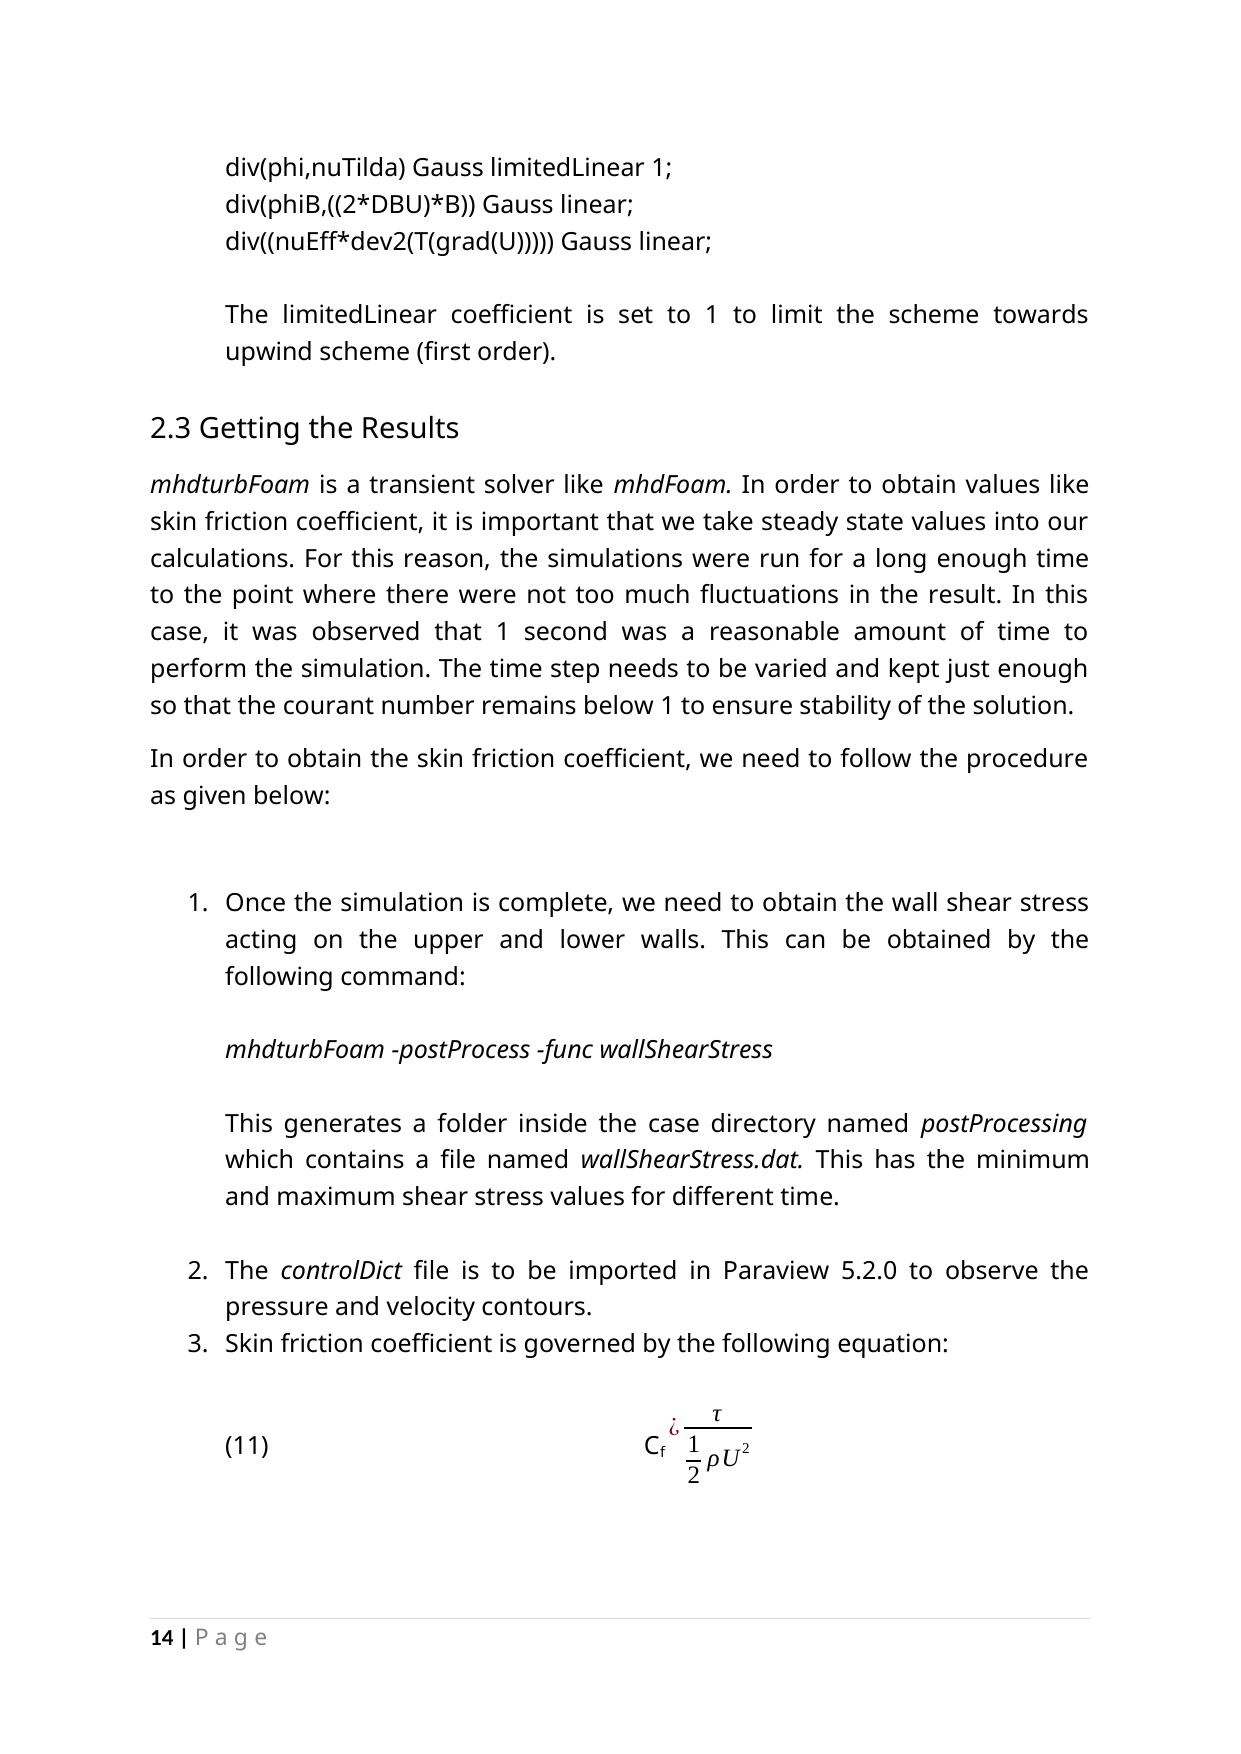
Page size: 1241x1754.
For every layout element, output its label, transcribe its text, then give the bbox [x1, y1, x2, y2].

text The limitedLinear coefficient is set to 1 to limit the scheme towards upwind scheme (first order). [225, 297, 1090, 368]
text div(phiB,((2*DBU)*B)) Gauss linear; [150, 187, 1090, 221]
list mhdturbFoam -postProcess -func wallShearStress [225, 1032, 1090, 1066]
text div((nuEff*dev2(T(grad(U))))) Gauss linear; [150, 223, 1090, 258]
list Skin friction coefficient is governed by the following equation: [187, 1326, 1090, 1360]
list Cf [225, 1399, 1090, 1489]
text mhdturbFoam is a transient solver like mhdFoam. In order to obtain values like skin friction coefficient, it is important that we take steady state values into our calculations. For this reason, the simulations were run for a long enough time to the point where there were not too much fluctuations in the result. In this case, it was observed that 1 second was a reasonable amount of time to perform the simulation. The time step needs to be varied and kept just enough so that the courant number remains below 1 to ensure stability of the solution. [150, 467, 1090, 722]
list Once the simulation is complete, we need to obtain the wall shear stress acting on the upper and lower walls. This can be obtained by the following command: [187, 884, 1090, 992]
text div(phi,nuTilda) Gauss limitedLinear 1; [150, 150, 1090, 184]
text 2.3 Getting the Results [150, 407, 1090, 447]
text In order to obtain the skin friction coefficient, we need to follow the procedure as given below: [150, 741, 1090, 812]
list The controlDict file is to be imported in Paraview 5.2.0 to observe the pressure and velocity contours. [187, 1252, 1090, 1323]
list This generates a folder inside the case directory named postProcessing which contains a file named wallShearStress.dat. This has the minimum and maximum shear stress values for different time. [225, 1105, 1090, 1213]
